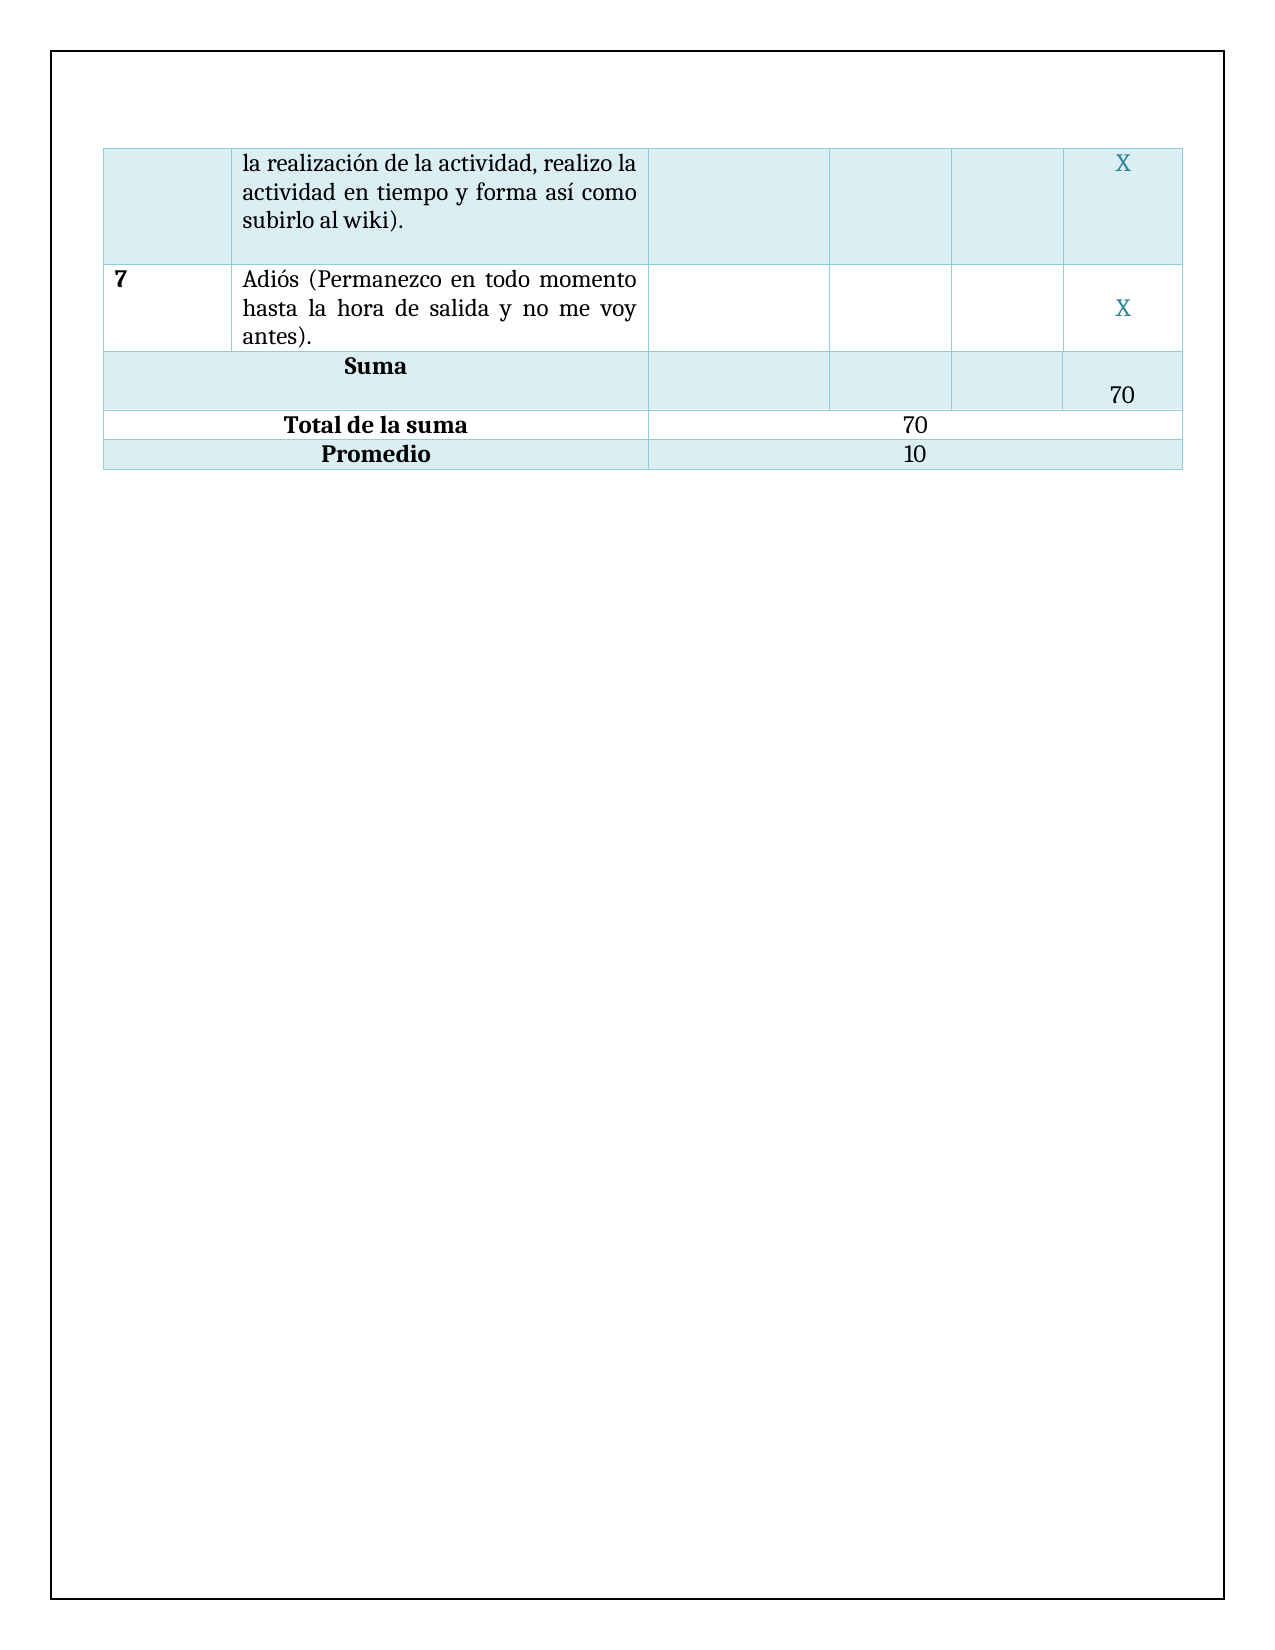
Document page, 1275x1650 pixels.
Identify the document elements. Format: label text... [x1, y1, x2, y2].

table_cell [952, 352, 1062, 409]
table_cell Promedio [104, 440, 648, 469]
table_cell X [1064, 149, 1182, 264]
table_cell 70 [1063, 352, 1182, 409]
table_cell 6 [104, 149, 231, 264]
table_cell X [1064, 265, 1182, 351]
table_cell Total de la suma [104, 411, 648, 439]
table_cell [649, 265, 829, 351]
table_cell 70 [649, 411, 1182, 439]
table_cell [952, 149, 1063, 264]
table_cell [649, 149, 829, 264]
table_cell 10 [649, 440, 1182, 469]
table_cell [649, 352, 829, 409]
table_cell 7 [104, 265, 231, 351]
table_cell [830, 352, 951, 409]
table_cell [830, 149, 951, 264]
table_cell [232, 149, 648, 264]
table_cell [952, 265, 1063, 351]
table_cell [830, 265, 951, 351]
table_cell Suma [104, 352, 648, 409]
table_cell Adiós (Permanezco en todo momento hasta la hora de salida y no me voy antes). [232, 265, 648, 351]
